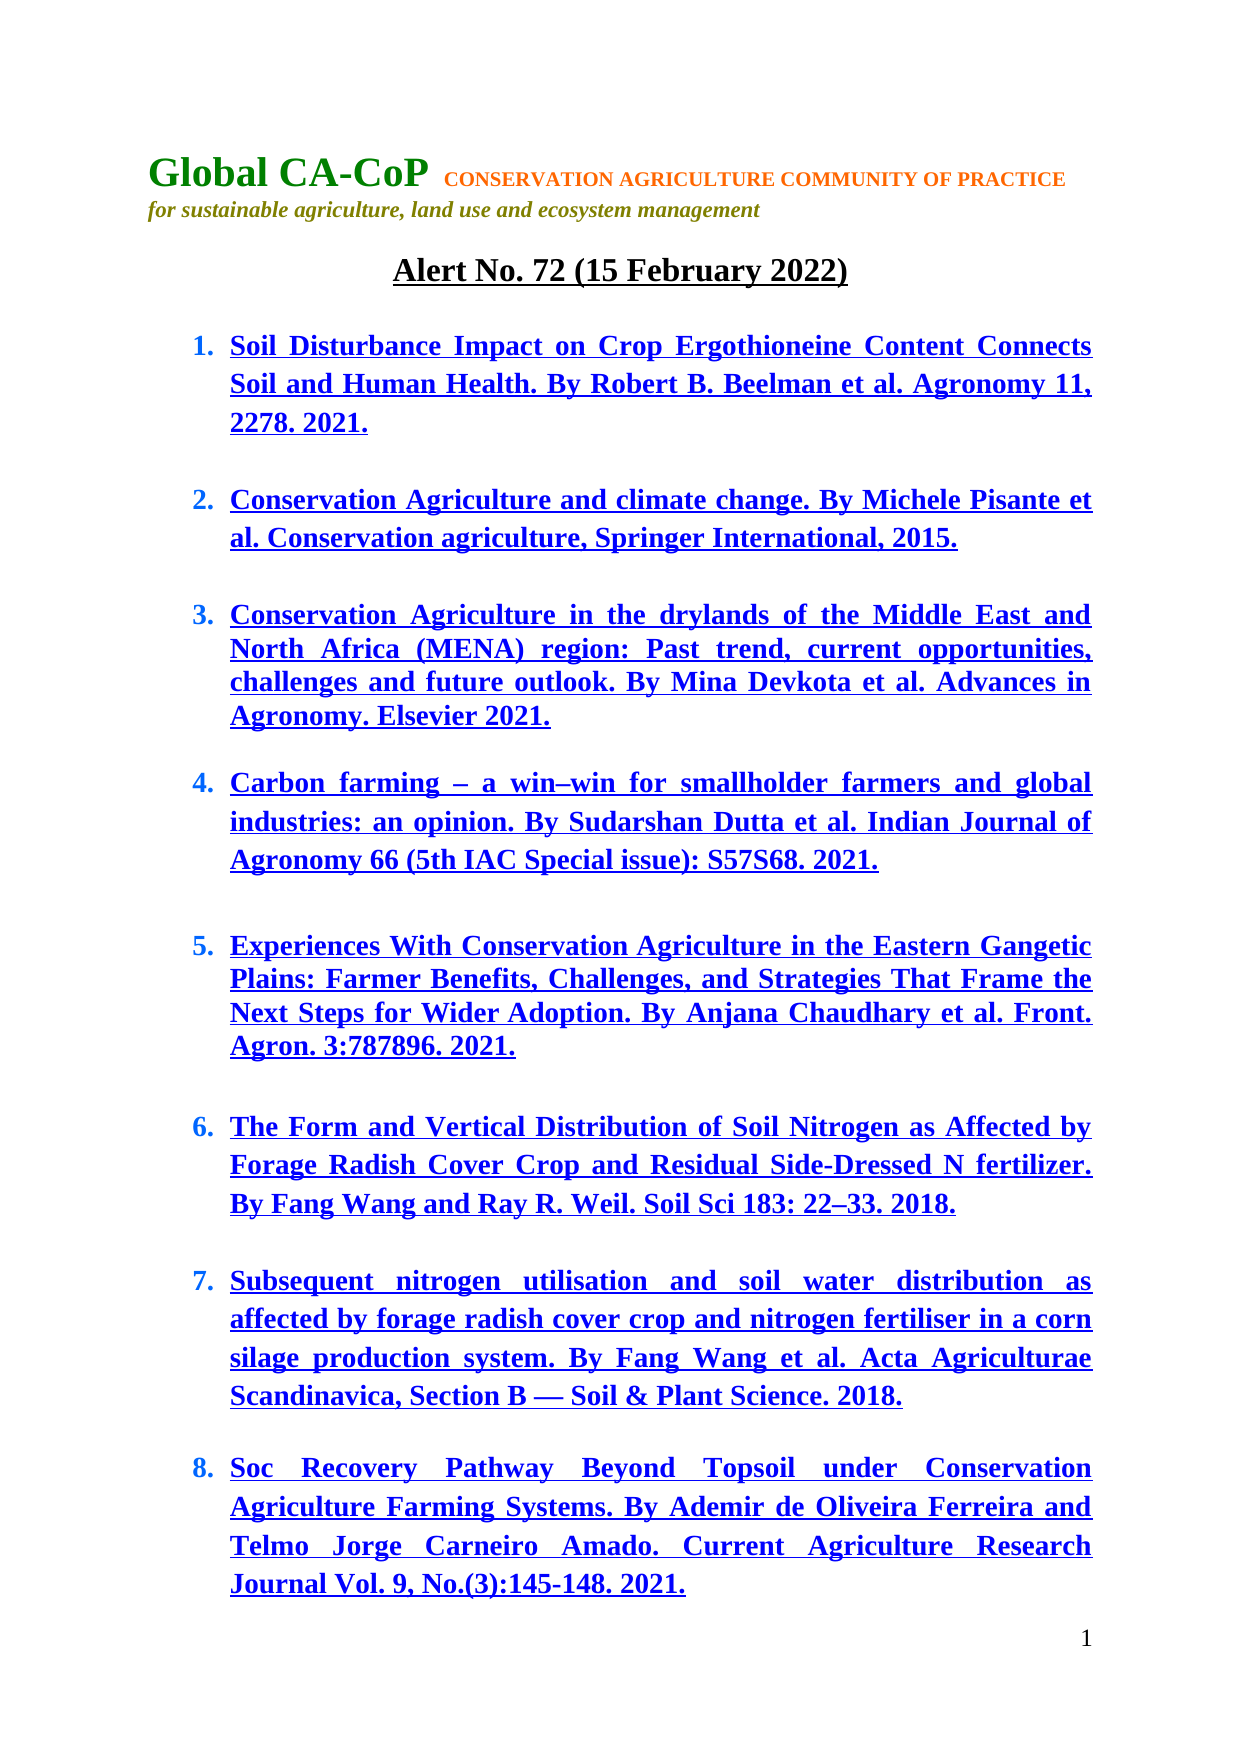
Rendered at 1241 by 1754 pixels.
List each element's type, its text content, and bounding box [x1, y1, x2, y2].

list Experiences With Conservation Agriculture in the Eastern Gangetic Plains: Farmer Benefits, Challenges, and Strategies That Frame the Next Steps for Wider Adoption. By Anjana Chaudhary et al. Front. Agron. 3:787896. 2021. [192, 928, 1092, 1062]
list Soc Recovery Pathway Beyond Topsoil under Conservation Agriculture Farming Systems. By Ademir de Oliveira Ferreira and Telmo Jorge Carneiro Amado. Current Agriculture Research Journal Vol. 9, No.(3):145-148. 2021. [192, 1451, 1092, 1600]
list Carbon farming – a win–win for smallholder farmers and global industries: an opinion. By Sudarshan Dutta et al. Indian Journal of Agronomy 66 (5th IAC Special issue): S57S68. 2021. [192, 765, 1092, 876]
list The Form and Vertical Distribution of Soil Nitrogen as Affected by Forage Radish Cover Crop and Residual Side-Dressed N fertilizer. By Fang Wang and Ray R. Weil. Soil Sci 183: 22–33. 2018. [192, 1109, 1092, 1219]
list Conservation Agriculture and climate change. By Michele Pisante et al. Conservation agriculture, Springer International, 2015. [192, 482, 1092, 554]
list Subsequent nitrogen utilisation and soil water distribution as affected by forage radish cover crop and nitrogen fertiliser in a corn silage production system. By Fang Wang et al. Acta Agriculturae Scandinavica, Section B — Soil & Plant Science. 2018. [192, 1263, 1092, 1412]
list Soil Disturbance Impact on Crop Ergothioneine Content Connects Soil and Human Health. By Robert B. Beelman et al. Agronomy 11, 2278. 2021. [192, 328, 1092, 438]
list Conservation Agriculture in the drylands of the Middle East and North Africa (MENA) region: Past trend, current opportunities, challenges and future outlook. By Mina Devkota et al. Advances in Agronomy. Elsevier 2021. [192, 597, 1092, 732]
text Alert No. 72 (15 February 2022) [148, 251, 1092, 289]
text Global CA-CoP CONSERVATION AGRICULTURE COMMUNITY OF PRACTICE [148, 148, 1092, 196]
text for sustainable agriculture, land use and ecosystem management [148, 196, 1092, 251]
